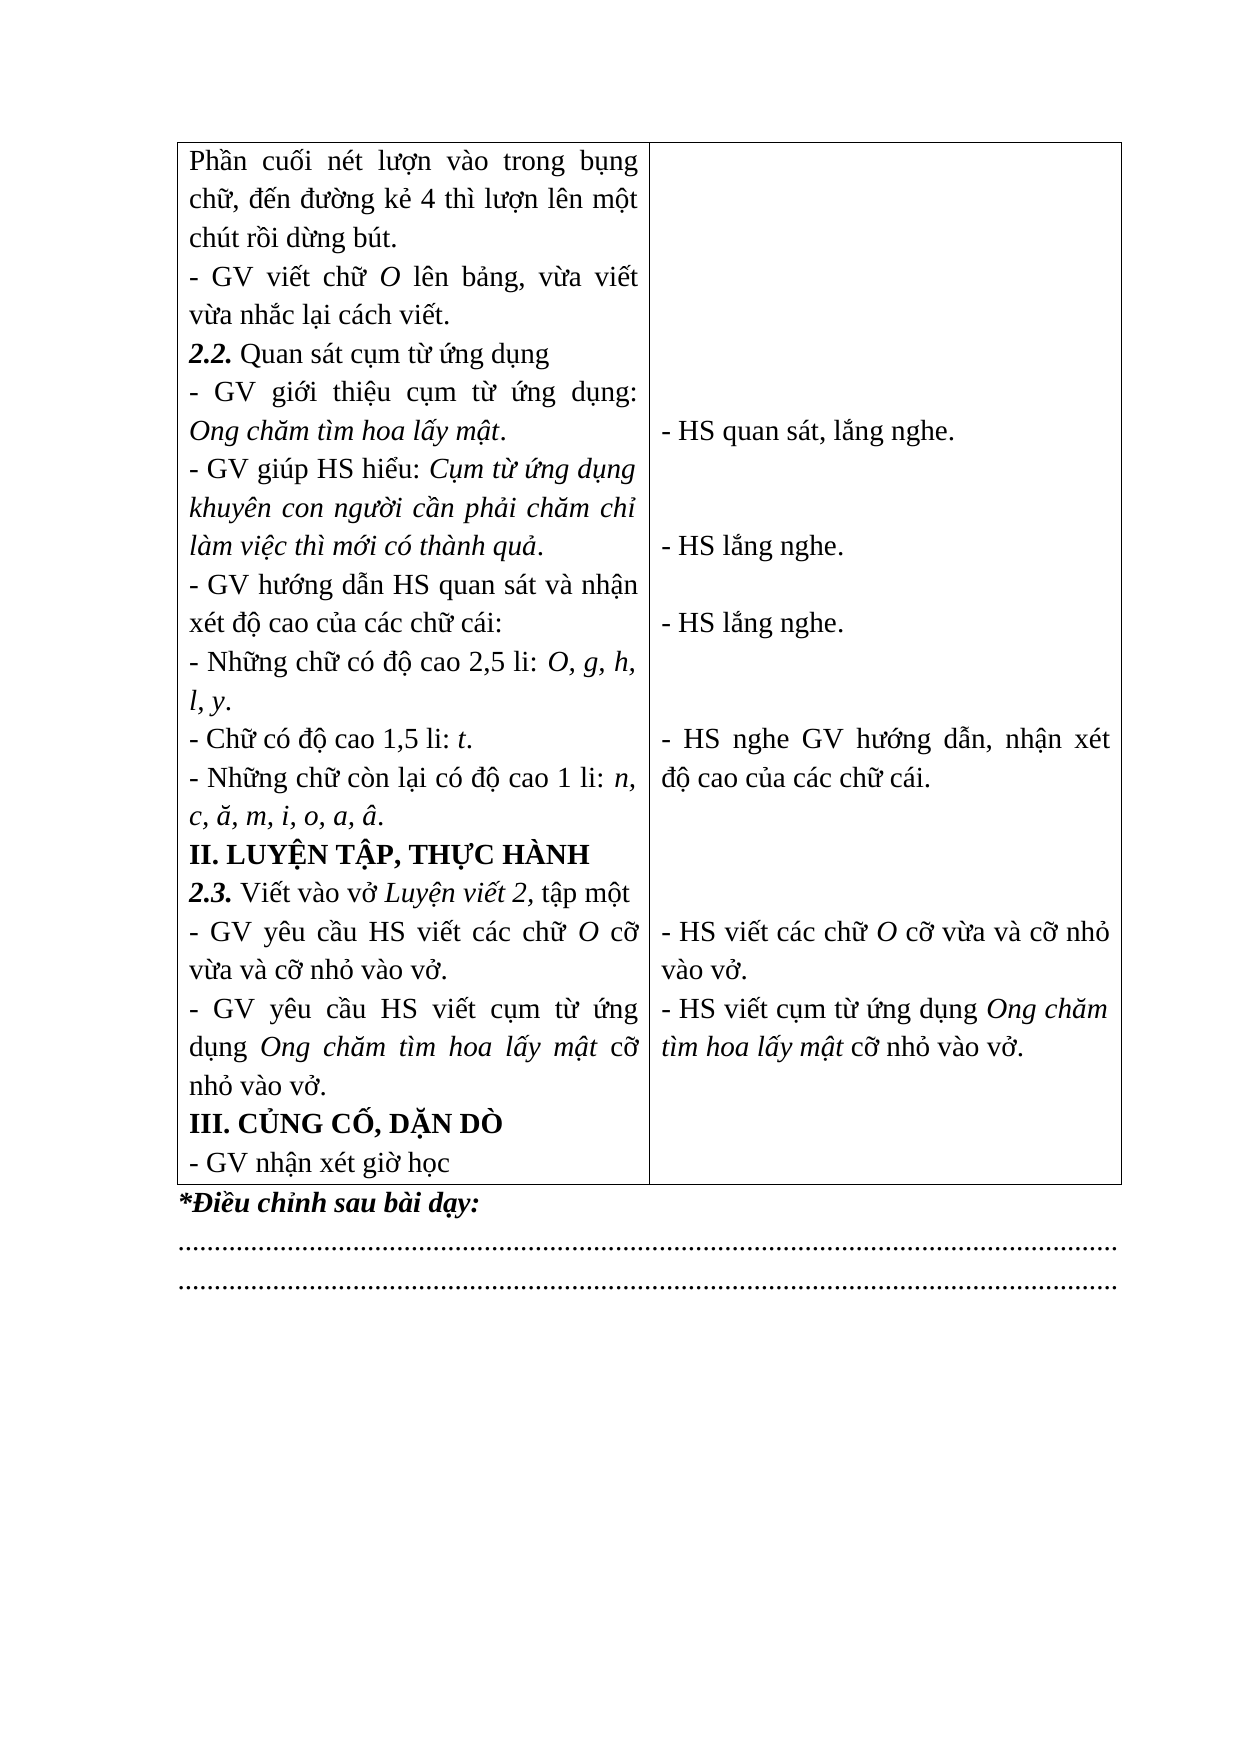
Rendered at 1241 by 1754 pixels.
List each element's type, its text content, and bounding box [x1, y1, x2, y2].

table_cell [178, 143, 649, 1184]
text ................................................................................................................................. [177, 1223, 1152, 1257]
text ................................................................................................................................. [177, 1262, 1152, 1295]
text *Điều chỉnh sau bài dạy: [177, 1185, 1152, 1218]
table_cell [650, 143, 1121, 1184]
